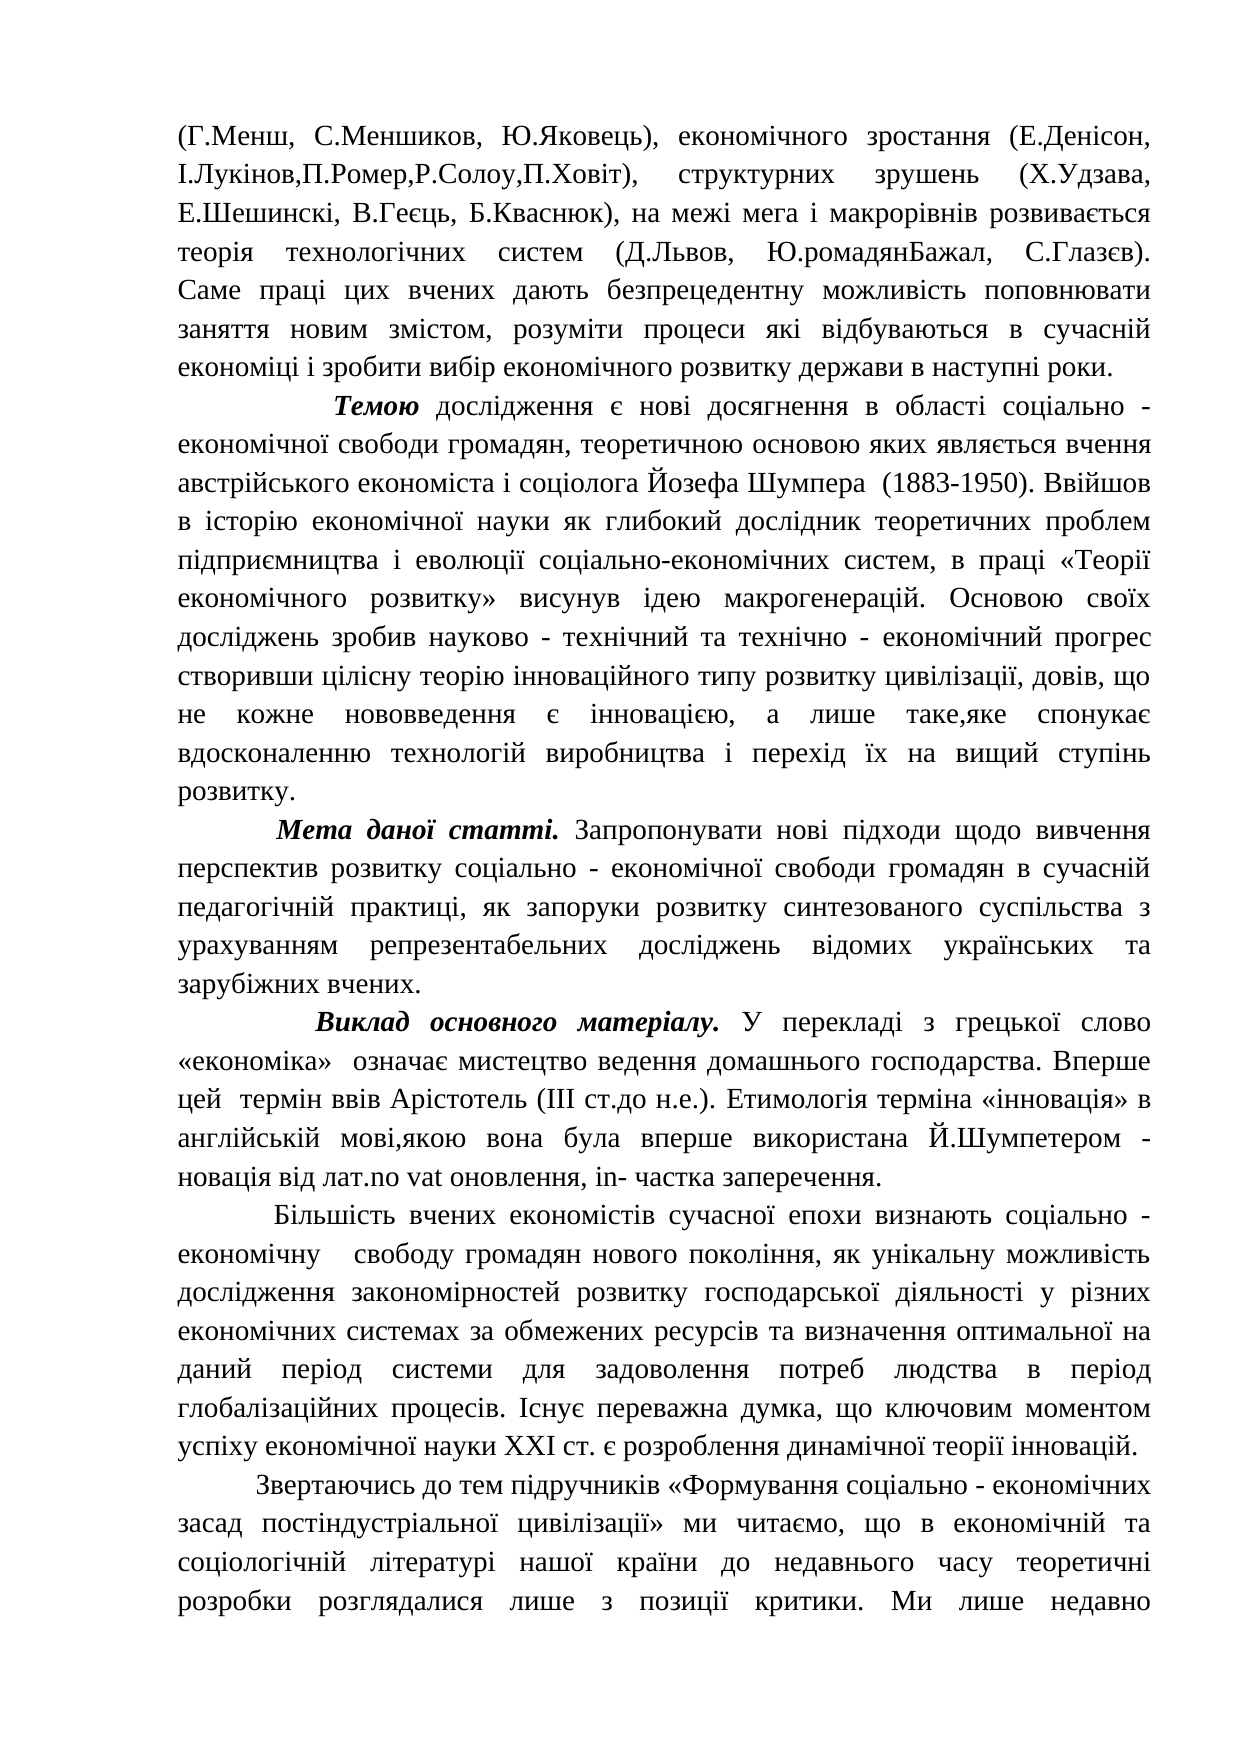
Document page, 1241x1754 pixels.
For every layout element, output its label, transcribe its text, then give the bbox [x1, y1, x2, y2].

text Виклад основного матеріалу. У перекладі з грецької слово «економіка» означає мистецтво ведення домашнього господарства. Вперше цей термін ввів Арістотель (ІІІ ст.до н.е.). Етимологія терміна «інновація» в англійській мові,якою вона була вперше використана Й.Шумпетером - новація від лат.no vat оновлення, in- частка заперечення. [177, 1004, 1152, 1192]
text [177, 1467, 1152, 1616]
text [177, 118, 1152, 383]
text Мета даної статті. Запропонувати нові підходи щодо вивчення перспектив розвитку соціально - економічної свободи громадян в сучасній педагогічній практиці, як запоруки розвитку синтезованого суспільства з урахуванням репрезентабельних досліджень відомих українських та зарубіжних вчених. [177, 812, 1152, 999]
text Темою дослідження є нові досягнення в області соціально - економічної свободи громадян, теоретичною основою яких являється вчення австрійського економіста і соціолога Йозефа Шумпера (1883-1950). Ввійшов в історію економічної науки як глибокий дослідник теоретичних проблем підприємництва і еволюції соціально-економічних систем, в праці «Теорії економічного розвитку» висунув ідею макрогенерацій. Основою своїх досліджень зробив науково - технічний та технічно - економічний прогрес створивши цілісну теорію інноваційного типу розвитку цивілізації, довів, що не кожне нововведення є інновацією, а лише таке,яке спонукає вдосконаленню технологій виробництва і перехід їх на вищий ступінь розвитку. [177, 388, 1152, 807]
text Більшість вчених економістів сучасної епохи визнають соціально -економічну свободу громадян нового покоління, як унікальну можливість дослідження закономірностей розвитку господарської діяльності у різних економічних системах за обмежених ресурсів та визначення оптимальної на даний період системи для задоволення потреб людства в період глобалізаційних процесів. Існує переважна думка, що ключовим моментом успіху економічної науки ХХІ ст. є розроблення динамічної теорії інновацій. [177, 1197, 1152, 1462]
